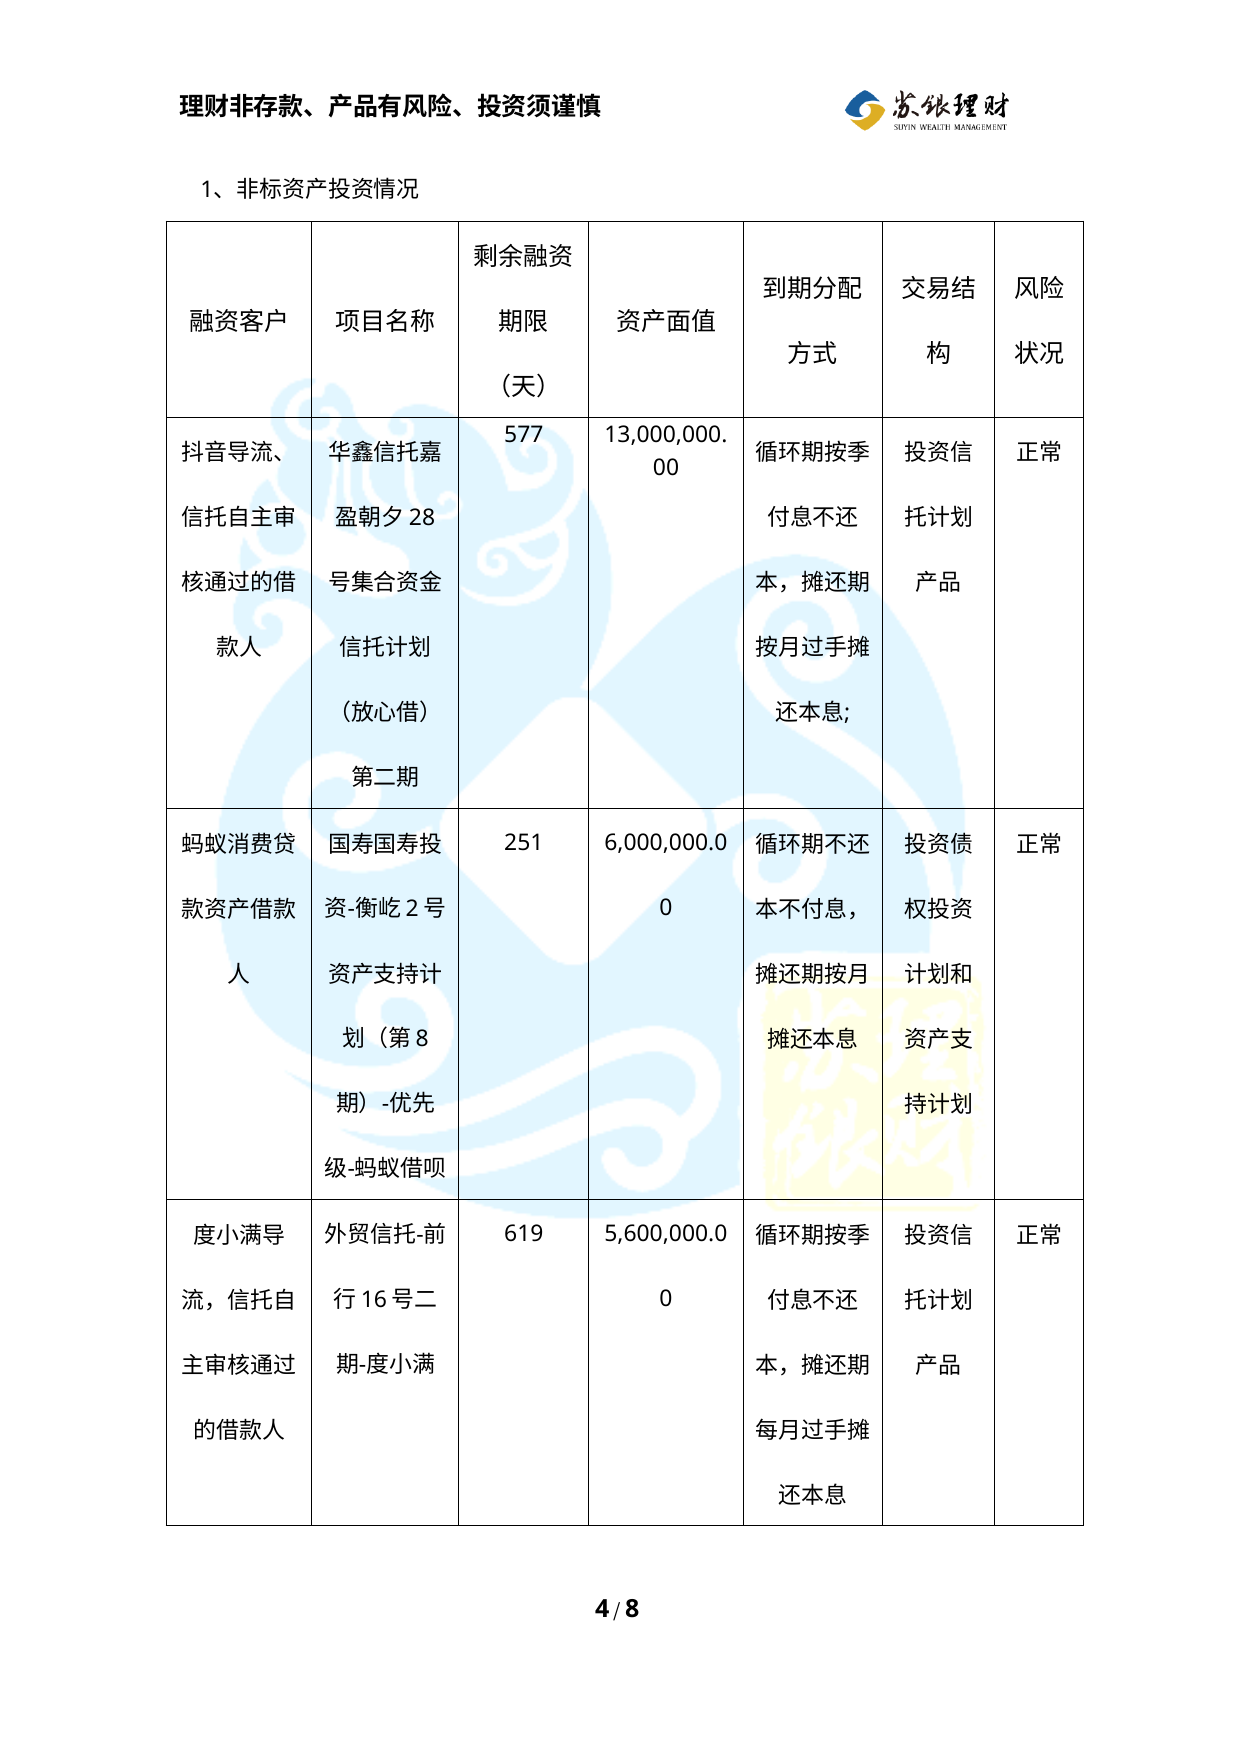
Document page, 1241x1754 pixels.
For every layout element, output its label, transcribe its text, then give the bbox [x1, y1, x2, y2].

table_header 风险状况 [995, 222, 1083, 417]
table_header 资产面值 [589, 222, 743, 417]
table_header 交易结构 [883, 222, 994, 417]
table_cell 外贸信托-前行16号二期-度小满 [312, 1200, 458, 1525]
table_cell 蚂蚁消费贷款资产借款人 [167, 809, 311, 1199]
picture [820, 72, 1039, 143]
table_cell 251 [459, 809, 588, 1199]
table_cell 国寿国寿投资-衡屹2号资产支持计划（第8期）-优先级-蚂蚁借呗 [312, 809, 458, 1199]
table_cell 循环期不还本不付息，摊还期按月摊还本息 [744, 809, 882, 1199]
table_cell 13,000,000.00 [589, 418, 743, 808]
table_cell 577 [459, 418, 588, 808]
table_cell 抖音导流、信托自主审核通过的借款人 [167, 418, 311, 808]
table_header 到期分配方式 [744, 222, 882, 417]
table_cell 循环期按季付息不还本，摊还期按月过手摊还本息; [744, 418, 882, 808]
table_header 项目名称 [312, 222, 458, 417]
table_header 融资客户 [167, 222, 311, 417]
table_cell 投资信托计划产品 [883, 418, 994, 808]
table_cell 正常 [995, 418, 1083, 808]
text 1、非标资产投资情况 [177, 156, 1053, 221]
table_cell 正常 [995, 1200, 1083, 1525]
table_cell 投资信托计划产品 [883, 1200, 994, 1525]
table_cell 度小满导流，信托自主审核通过的借款人 [167, 1200, 311, 1525]
table_header 剩余融资期限（天） [459, 222, 588, 417]
table_cell 正常 [995, 809, 1083, 1199]
table_cell 619 [459, 1200, 588, 1525]
table_cell 5,600,000.00 [589, 1200, 743, 1525]
table_cell 6,000,000.00 [589, 809, 743, 1199]
table_cell 投资债权投资计划和资产支持计划 [883, 809, 994, 1199]
table_cell 循环期按季付息不还本，摊还期每月过手摊还本息 [744, 1200, 882, 1525]
table_cell 华鑫信托嘉盈朝夕28号集合资金信托计划（放心借）第二期 [312, 418, 458, 808]
